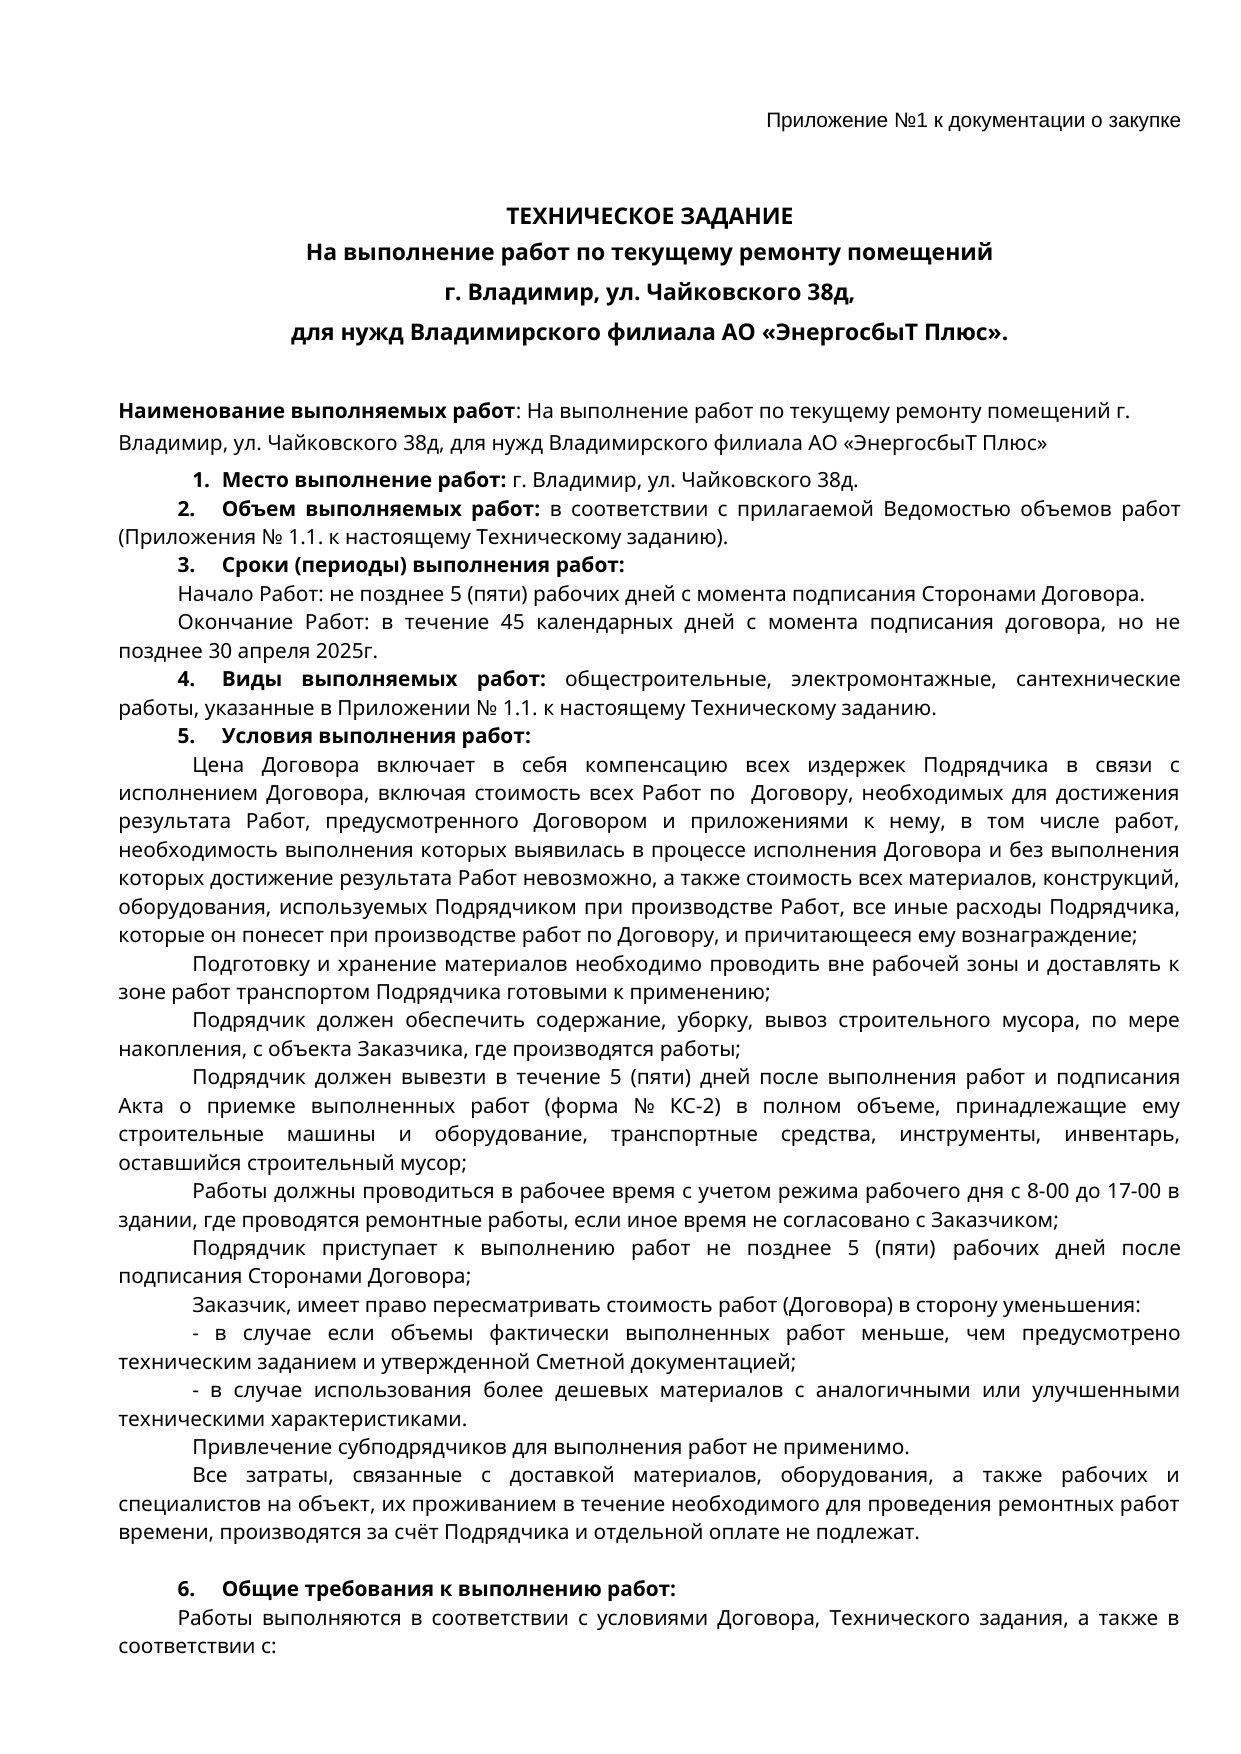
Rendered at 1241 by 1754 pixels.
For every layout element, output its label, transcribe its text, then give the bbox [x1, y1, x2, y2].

list Виды выполняемых работ: общестроительные, электромонтажные, сантехнические работы, указанные в Приложении № 1.1. к настоящему Техническому заданию. [118, 664, 1181, 721]
text Приложение №1 к документации о закупке [118, 108, 1181, 132]
text Подрядчик приступает к выполнению работ не позднее 5 (пяти) рабочих дней после подписания Сторонами Договора; [118, 1233, 1181, 1290]
text Подрядчик должен обеспечить содержание, уборку, вывоз строительного мусора, по мере накопления, с объекта Заказчика, где производятся работы; [118, 1006, 1181, 1062]
text - в случае если объемы фактически выполненных работ меньше, чем предусмотрено техническим заданием и утвержденной Сметной документацией; [118, 1318, 1181, 1375]
text Привлечение субподрядчиков для выполнения работ не применимо. [118, 1432, 1181, 1461]
text Начало Работ: не позднее 5 (пяти) рабочих дней с момента подписания Сторонами Договора. [118, 579, 1181, 607]
text Наименование выполняемых работ: На выполнение работ по текущему ремонту помещений г. Владимир, ул. Чайковского 38д, для нужд Владимирского филиала АО «ЭнергосбыТ Плюс» [118, 396, 1181, 457]
text Подготовку и хранение материалов необходимо проводить вне рабочей зоны и доставлять к зоне работ транспортом Подрядчика готовыми к применению; [118, 949, 1181, 1006]
text На выполнение работ по текущему ремонту помещений [118, 236, 1181, 267]
list Общие требования к выполнению работ: [118, 1574, 1181, 1603]
list Объем выполняемых работ: в соответствии с прилагаемой Ведомостью объемов работ (Приложения № 1.1. к настоящему Техническому заданию). [118, 494, 1181, 551]
text - в случае использования более дешевых материалов с аналогичными или улучшенными техническими характеристиками. [118, 1375, 1181, 1432]
text Заказчик, имеет право пересматривать стоимость работ (Договора) в сторону уменьшения: [118, 1290, 1181, 1318]
text для нужд Владимирского филиала АО «ЭнергосбыТ Плюс». [118, 316, 1181, 347]
text г. Владимир, ул. Чайковского 38д, [118, 276, 1181, 307]
text Подрядчик должен вывезти в течение 5 (пяти) дней после выполнения работ и подписания Акта о приемке выполненных работ (форма № КС-2) в полном объеме, принадлежащие ему строительные машины и оборудование, транспортные средства, инструменты, инвентарь, оставшийся строительный мусор; [118, 1062, 1181, 1176]
text Цена Договора включает в себя компенсацию всех издержек Подрядчика в связи с исполнением Договора, включая стоимость всех Работ по Договору, необходимых для достижения результата Работ, предусмотренного Договором и приложениями к нему, в том числе работ, необходимость выполнения которых выявилась в процессе исполнения Договора и без выполнения которых достижение результата Работ невозможно, а также стоимость всех материалов, конструкций, оборудования, используемых Подрядчиком при производстве Работ, все иные расходы Подрядчика, которые он понесет при производстве работ по Договору, и причитающееся ему вознаграждение; [118, 750, 1181, 949]
list Место выполнение работ: г. Владимир, ул. Чайковского 38д. [192, 465, 1181, 494]
text Все затраты, связанные с доставкой материалов, оборудования, а также рабочих и специалистов на объект, их проживанием в течение необходимого для проведения ремонтных работ времени, производятся за счёт Подрядчика и отдельной оплате не подлежат. [118, 1461, 1181, 1546]
text Работы выполняются в соответствии с условиями Договора, Технического задания, а также в соответствии с: [118, 1603, 1181, 1660]
list Сроки (периоды) выполнения работ: [118, 551, 1181, 579]
list Условия выполнения работ: [118, 721, 1181, 750]
text ТЕХНИЧЕСКОЕ ЗАДАНИЕ [118, 200, 1181, 231]
text Окончание Работ: в течение 45 календарных дней с момента подписания договора, но не позднее 30 апреля 2025г. [118, 607, 1181, 664]
text Работы должны проводиться в рабочее время с учетом режима рабочего дня с 8-00 до 17-00 в здании, где проводятся ремонтные работы, если иное время не согласовано с Заказчиком; [118, 1176, 1181, 1233]
